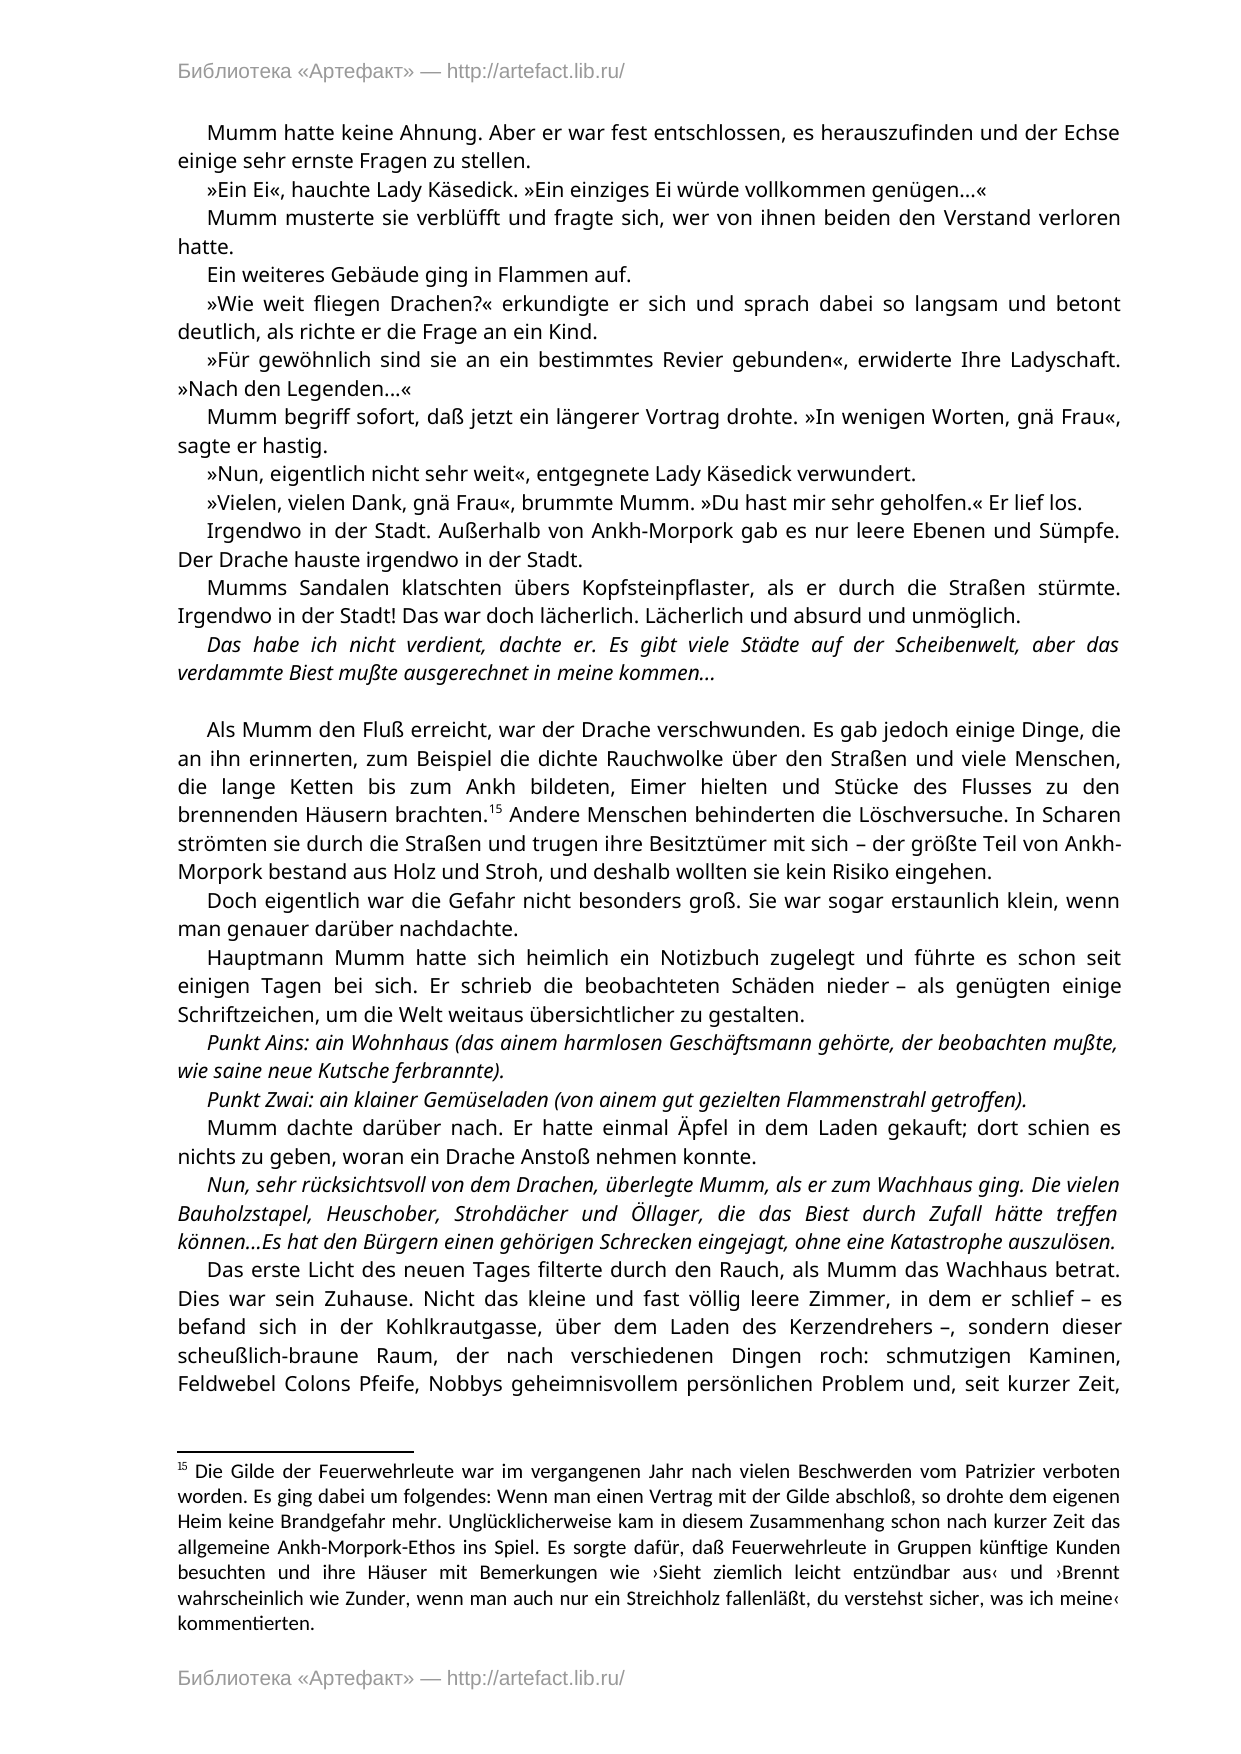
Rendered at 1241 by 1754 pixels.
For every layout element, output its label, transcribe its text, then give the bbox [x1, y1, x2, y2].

text Punkt Zwai: ain klainer Gemüseladen (von ainem gut gezielten Flammenstrahl getroffen). [177, 1085, 1122, 1113]
text »Vielen, vielen Dank, gnä Frau«, brummte Mumm. »Du hast mir sehr geholfen.« Er lief los. [177, 488, 1122, 516]
text Als Mumm den Fluß erreicht, war der Drache verschwunden. Es gab jedoch einige Dinge, die an ihn erinnerten, zum Beispiel die dichte Rauchwolke über den Straßen und viele Menschen, die lange Ketten bis zum Ankh bildeten, Eimer hielten und Stücke des Flusses zu den brennenden Häusern brachten. Andere Menschen behinderten die Löschversuche. In Scharen strömten sie durch die Straßen und trugen ihre Besitztümer mit sich – der größte Teil von Ankh-Morpork bestand aus Holz und Stroh, und deshalb wollten sie kein Risiko eingehen. [177, 715, 1122, 886]
text Doch eigentlich war die Gefahr nicht besonders groß. Sie war sogar erstaunlich klein, wenn man genauer darüber nachdachte. [177, 886, 1122, 943]
text Nun, sehr rücksichtsvoll von dem Drachen, überlegte Mumm, als er zum Wachhaus ging. Die vielen Bauholzstapel, Heuschober, Strohdächer und Öllager, die das Biest durch Zufall hätte treffen können...Es hat den Bürgern einen gehörigen Schrecken eingejagt, ohne eine Katastrophe auszulösen. [177, 1170, 1122, 1256]
text »Für gewöhnlich sind sie an ein bestimmtes Revier gebunden«, erwiderte Ihre Ladyschaft. »Nach den Legenden...« [177, 346, 1122, 402]
text Mumm hatte keine Ahnung. Aber er war fest entschlossen, es herauszufinden und der Echse einige sehr ernste Fragen zu stellen. [177, 118, 1122, 175]
text Das habe ich nicht verdient, dachte er. Es gibt viele Städte auf der Scheibenwelt, aber das verdammte Biest mußte ausgerechnet in meine kommen... [177, 630, 1122, 687]
text Irgendwo in der Stadt. Außerhalb von Ankh-Morpork gab es nur leere Ebenen und Sümpfe. Der Drache hauste irgendwo in der Stadt. [177, 516, 1122, 573]
text Ein weiteres Gebäude ging in Flammen auf. [177, 260, 1122, 289]
text Hauptmann Mumm hatte sich heimlich ein Notizbuch zugelegt und führte es schon seit einigen Tagen bei sich. Er schrieb die beobachteten Schäden nieder – als genügten einige Schriftzeichen, um die Welt weitaus übersichtlicher zu gestalten. [177, 943, 1122, 1028]
text Punkt Ains: ain Wohnhaus (das ainem harmlosen Geschäftsmann gehörte, der beobachten mußte, wie saine neue Kutsche ferbrannte). [177, 1028, 1122, 1085]
text »Nun, eigentlich nicht sehr weit«, entgegnete Lady Käsedick verwundert. [177, 459, 1122, 488]
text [177, 1256, 1122, 1398]
text »Wie weit fliegen Drachen?« erkundigte er sich und sprach dabei so langsam und betont deutlich, als richte er die Frage an ein Kind. [177, 289, 1122, 346]
text Mumms Sandalen klatschten übers Kopfsteinpflaster, als er durch die Straßen stürmte. Irgendwo in der Stadt! Das war doch lächerlich. Lächerlich und absurd und unmöglich. [177, 573, 1122, 630]
text Mumm dachte darüber nach. Er hatte einmal Äpfel in dem Laden gekauft; dort schien es nichts zu geben, woran ein Drache Anstoß nehmen konnte. [177, 1113, 1122, 1170]
text »Ein Ei«, hauchte Lady Käsedick. »Ein einziges Ei würde vollkommen genügen...« [177, 175, 1122, 203]
text Mumm begriff sofort, daß jetzt ein längerer Vortrag drohte. »In wenigen Worten, gnä Frau«, sagte er hastig. [177, 402, 1122, 459]
text Mumm musterte sie verblüfft und fragte sich, wer von ihnen beiden den Verstand verloren hatte. [177, 203, 1122, 260]
